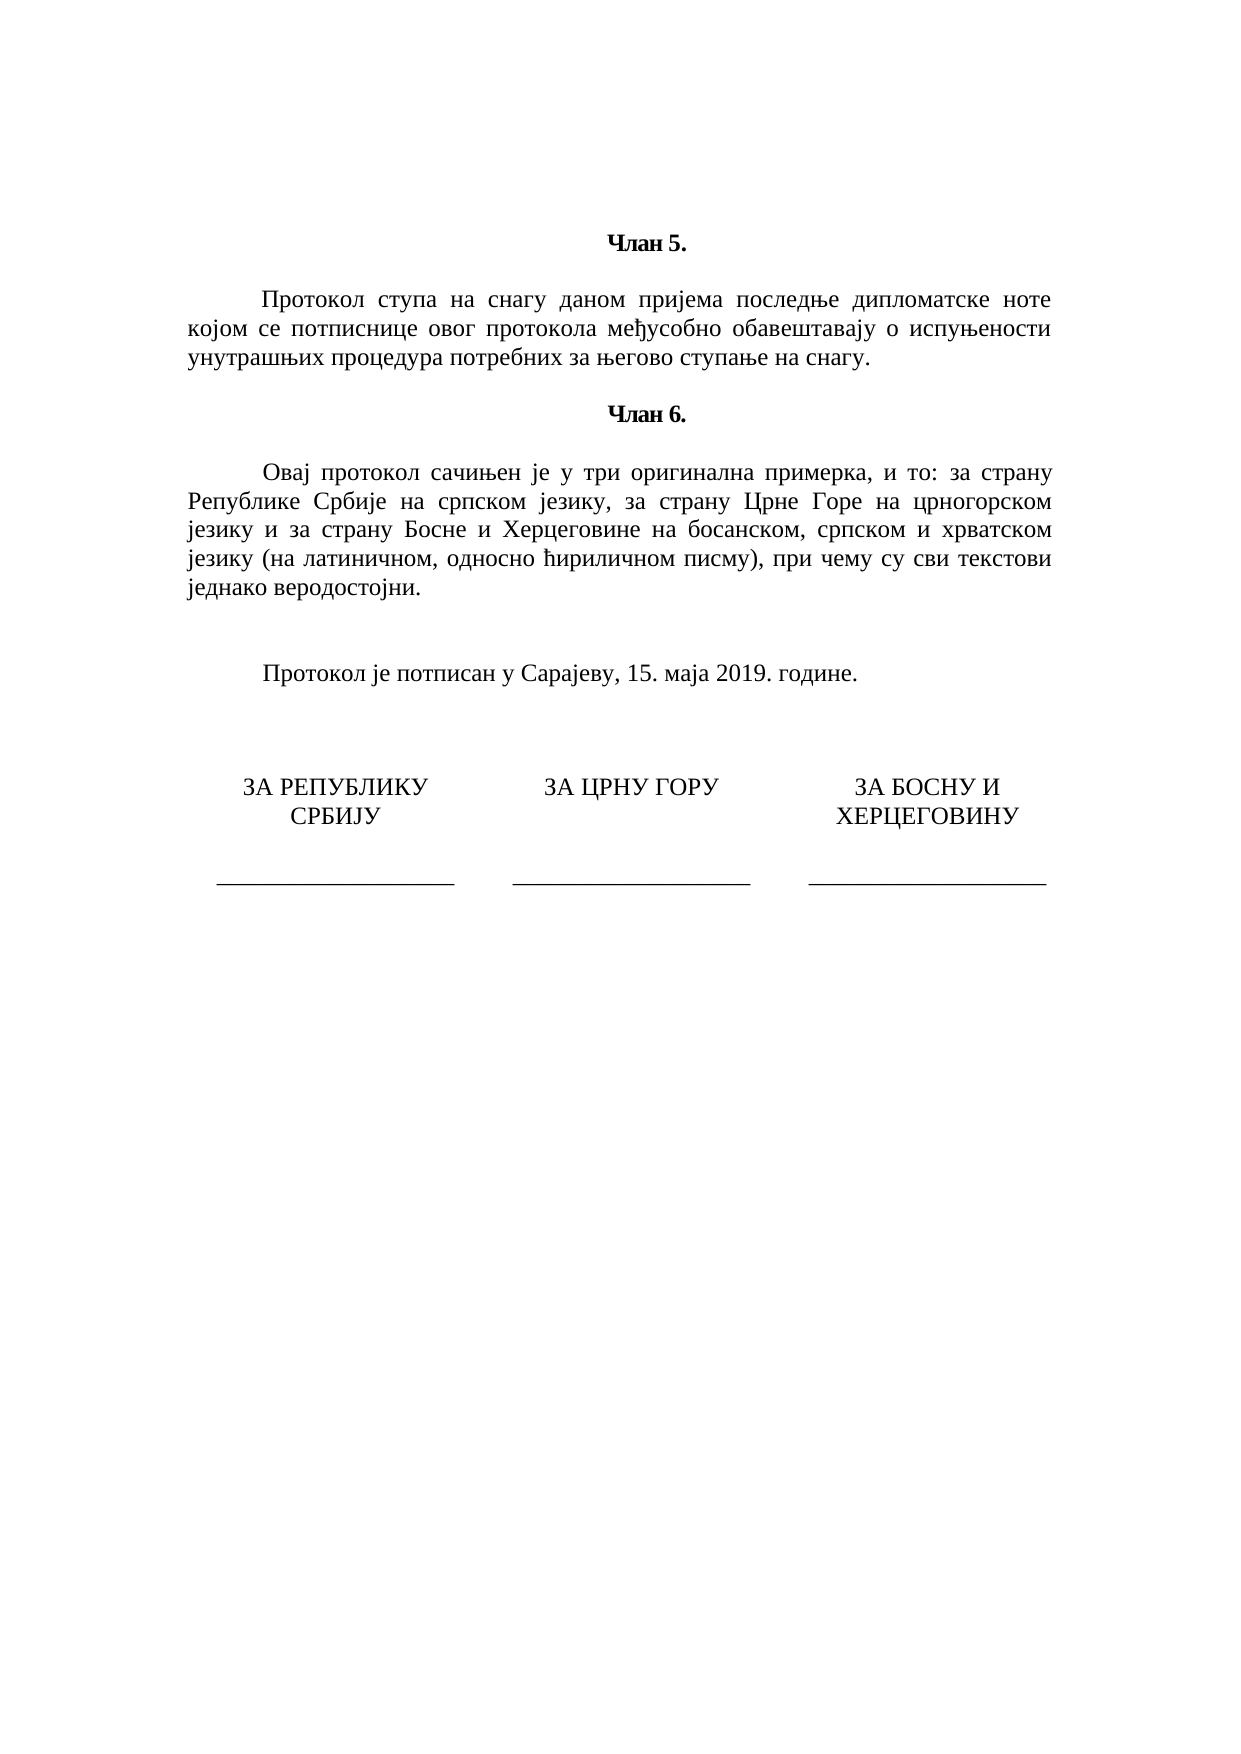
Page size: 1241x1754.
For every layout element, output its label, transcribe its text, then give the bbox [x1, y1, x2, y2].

table_header ЗА ЦРНУ ГОРУ ___________________ [483, 773, 779, 916]
table_header ЗА РЕПУБЛИКУ СРБИЈУ ___________________ [188, 773, 483, 916]
text Овај протокол сачињен је у три оригинална примерка, и то: за страну Републике Србије на српском језику, за страну Црне Горе на црногорском језику и за страну Босне и Херцеговине на босанском, српском и хрватском језику (на латиничном, односно ћириличном писму), при чему су сви текстови једнако веродостојни. [187, 457, 1053, 601]
text Члан 6. [187, 399, 1053, 428]
table_header ЗА БОСНУ И ХЕРЦЕГОВИНУ ___________________ [779, 773, 1075, 916]
text Члан 5. [187, 236, 1053, 256]
text Протокол ступа на снагу даном пријема последње дипломатске ноте којом се потписнице овог протокола међусобно обавештавају о испуњености унутрашњих процедура потребних за његово ступање на снагу. [187, 284, 1053, 371]
text Протокол је потписан у Сарајеву, 15. маја 2019. године. [187, 658, 1053, 687]
